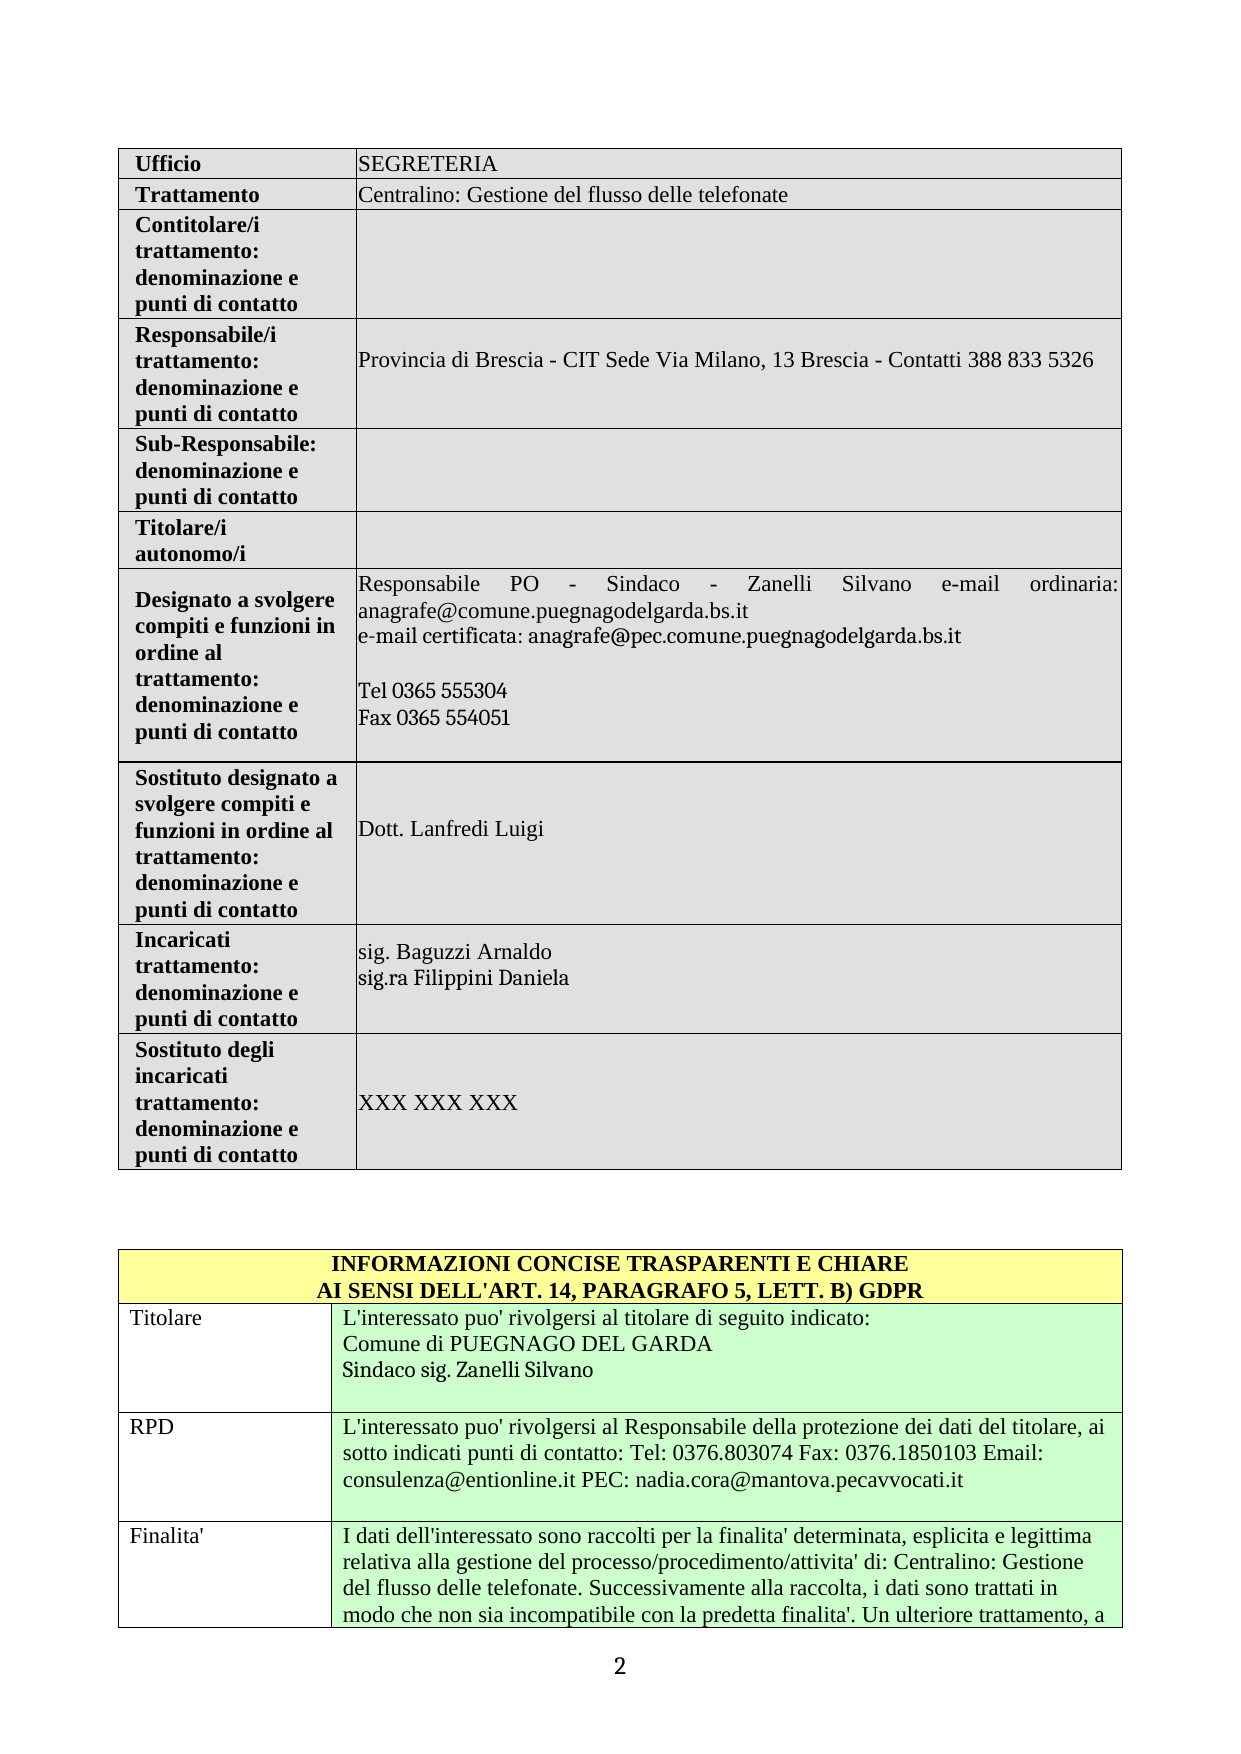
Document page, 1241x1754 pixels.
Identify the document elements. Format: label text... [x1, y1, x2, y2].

table_cell Titolare [119, 1304, 331, 1412]
table_cell Responsabile/i trattamento: denominazione e punti di contatto [119, 319, 356, 428]
table_cell Designato a svolgere compiti e funzioni in ordine al trattamento: denominazione e punti di contatto [119, 569, 356, 761]
table_header INFORMAZIONI CONCISE TRASPARENTI E CHIARE AI SENSI DELL'ART. 14, PARAGRAFO 5, LETT. B) GDPR [119, 1250, 1122, 1303]
table_cell [357, 512, 1121, 568]
table_cell XXX XXX XXX [357, 1034, 1121, 1169]
table_cell Responsabile PO - Sindaco - Zanelli Silvano e-mail ordinaria: anagrafe@comune.puegnagodelgarda.bs.it e-mail certificata: anagrafe@pec.comune.puegnagodelgarda.bs.it Tel 0365 555304 Fax 0365 554051 [357, 569, 1121, 761]
table_cell Provincia di Brescia - CIT Sede Via Milano, 13 Brescia - Contatti 388 833 5326 [357, 319, 1121, 428]
table_cell Titolare/i autonomo/i [119, 512, 356, 568]
table_cell Centralino: Gestione del flusso delle telefonate [357, 179, 1121, 209]
table_cell Sub-Responsabile: denominazione e punti di contatto [119, 429, 356, 511]
table_cell SEGRETERIA [357, 149, 1121, 178]
table_cell sig. Baguzzi Arnaldo sig.ra Filippini Daniela [357, 925, 1121, 1033]
table_cell Dott. Lanfredi Luigi [357, 763, 1121, 924]
table_cell L'interessato puo' rivolgersi al Responsabile della protezione dei dati del titolare, ai sotto indicati punti di contatto: Tel: 0376.803074 Fax: 0376.1850103 Email: consulenza@entionline.it PEC: nadia.cora@mantova.pecavvocati.it [332, 1413, 1122, 1521]
table_cell RPD [119, 1413, 331, 1521]
table_cell [357, 429, 1121, 511]
table_cell L'interessato puo' rivolgersi al titolare di seguito indicato: Comune di PUEGNAGO DEL GARDA Sindaco sig. Zanelli Silvano [332, 1304, 1122, 1412]
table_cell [332, 1522, 1122, 1627]
table_cell Finalita' [119, 1522, 331, 1627]
table_cell Sostituto degli incaricati trattamento: denominazione e punti di contatto [119, 1034, 356, 1169]
table_cell [357, 210, 1121, 318]
table_cell Incaricati trattamento: denominazione e punti di contatto [119, 925, 356, 1033]
table_cell Contitolare/i trattamento: denominazione e punti di contatto [119, 210, 356, 318]
table_cell Trattamento [119, 179, 356, 209]
table_cell Sostituto designato a svolgere compiti e funzioni in ordine al trattamento: denominazione e punti di contatto [119, 763, 356, 924]
table_cell Ufficio [119, 149, 356, 178]
